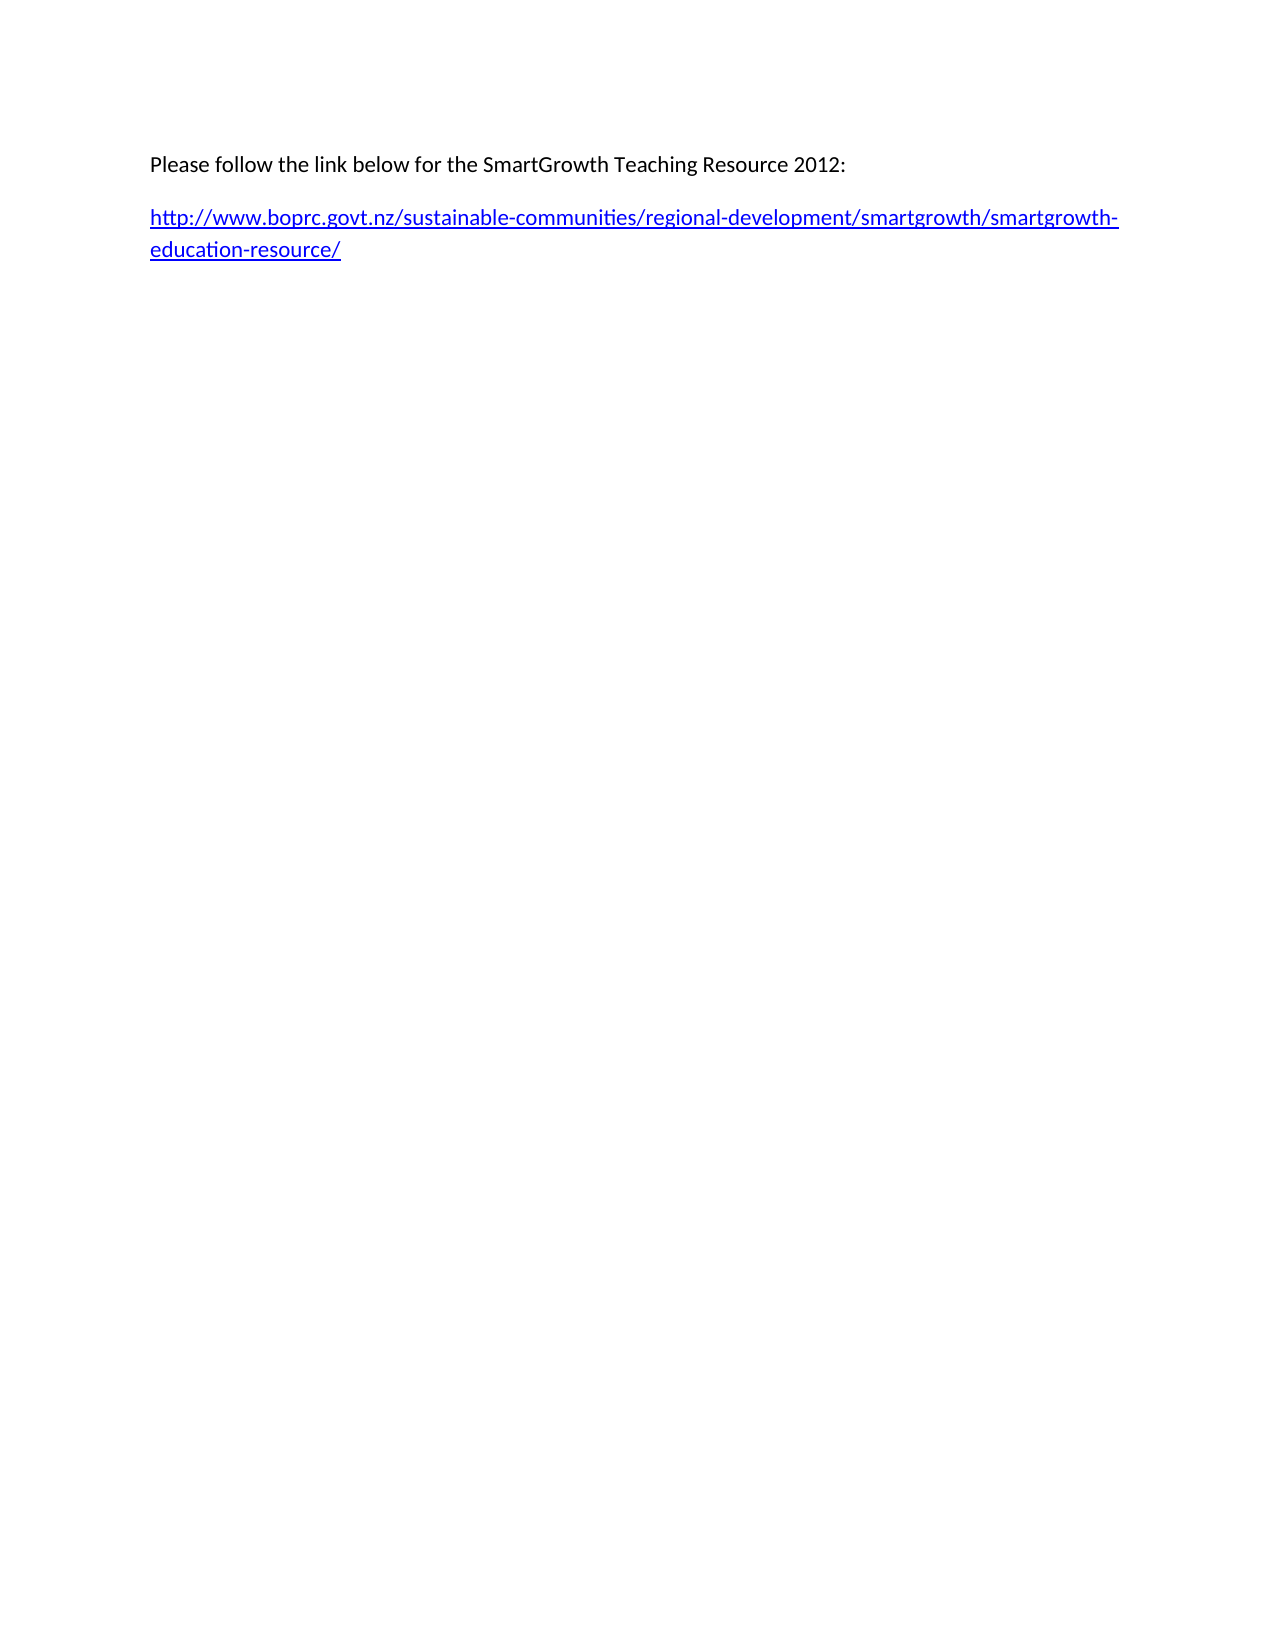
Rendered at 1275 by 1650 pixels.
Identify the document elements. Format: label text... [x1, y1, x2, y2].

text Please follow the link below for the SmartGrowth Teaching Resource 2012: [150, 150, 1125, 178]
text http://www.boprc.govt.nz/sustainable-communities/regional-development/smartgrowth/smartgrowth-education-resource/ [150, 203, 1125, 263]
